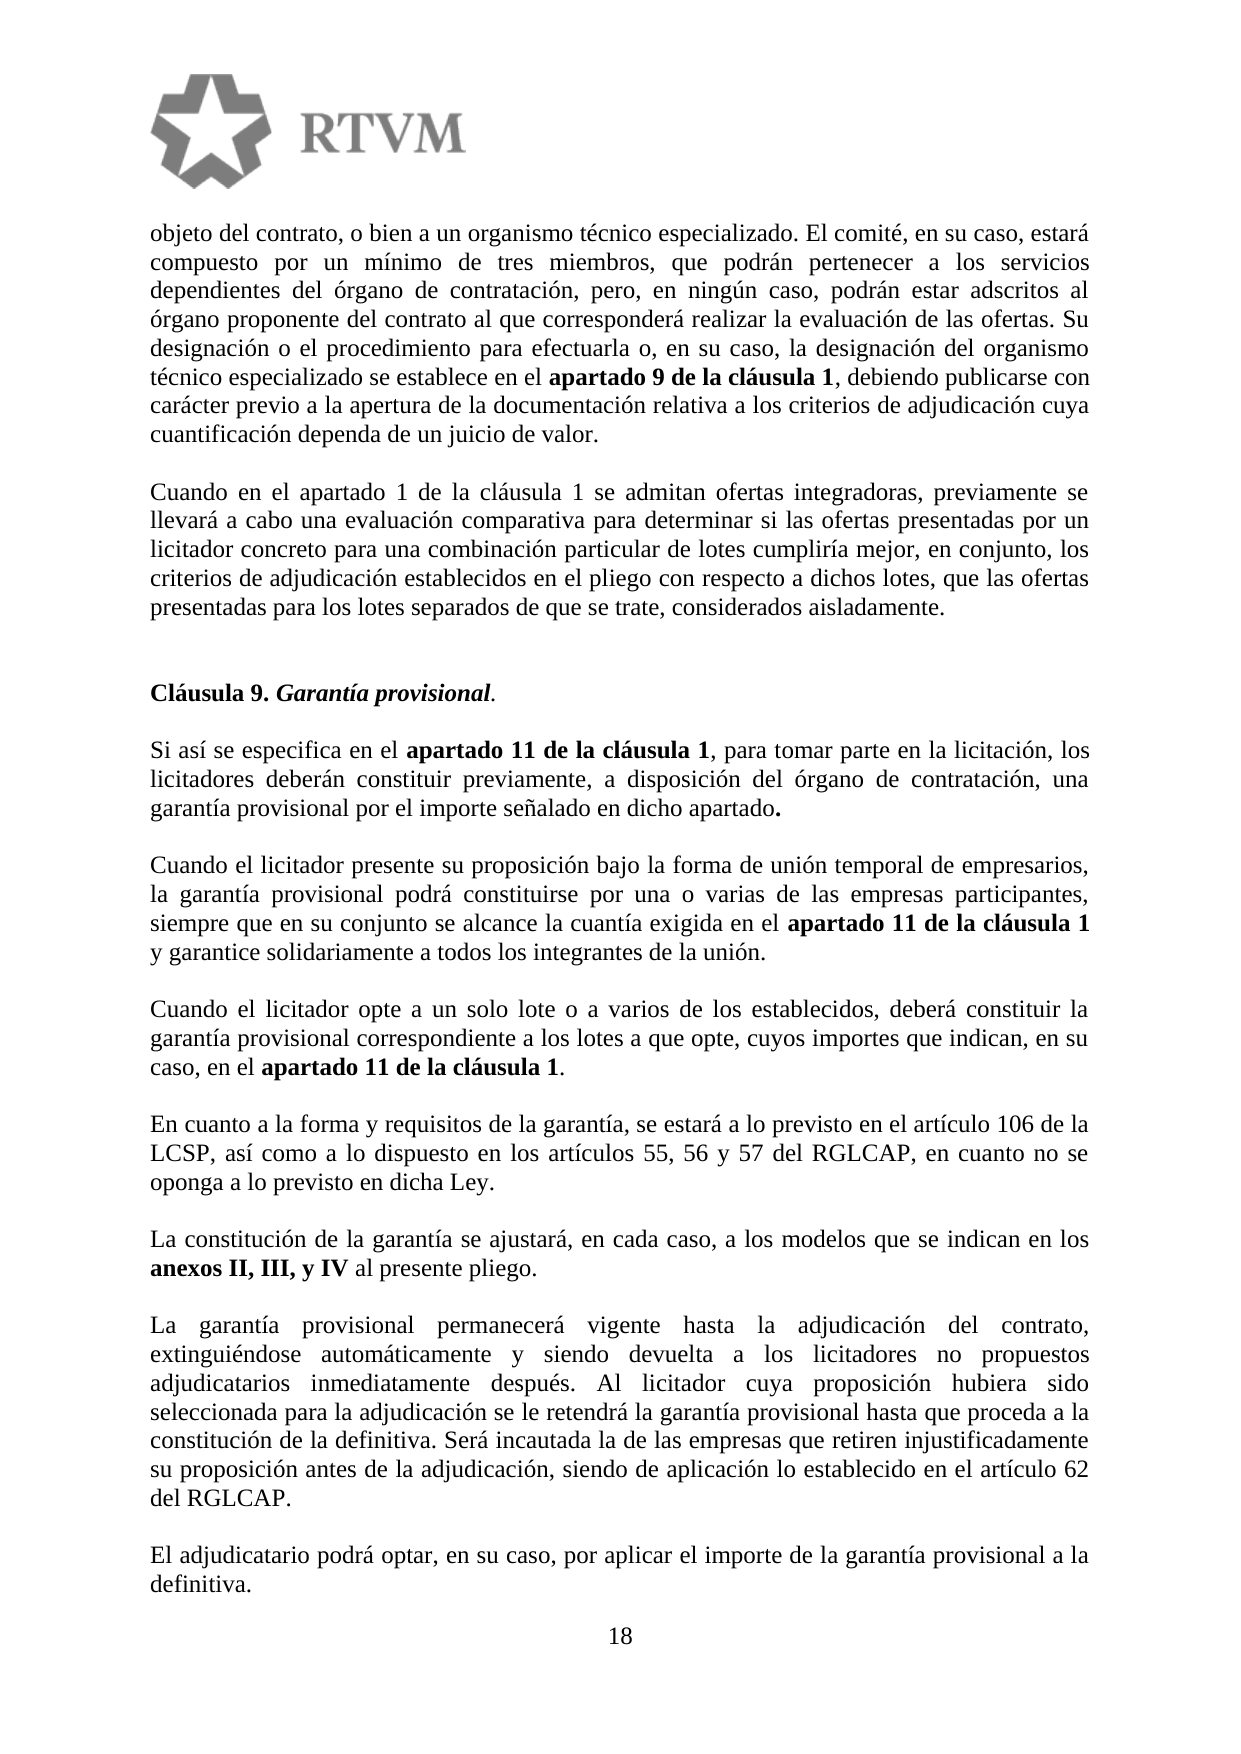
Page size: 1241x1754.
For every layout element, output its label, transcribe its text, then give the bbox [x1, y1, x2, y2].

text La constitución de la garantía se ajustará, en cada caso, a los modelos que se indican en los anexos II, III, y IV al presente pliego. [150, 1224, 1090, 1282]
text Cuando el licitador opte a un solo lote o a varios de los establecidos, deberá constituir la garantía provisional correspondiente a los lotes a que opte, cuyos importes que indican, en su caso, en el apartado 11 de la cláusula 1. [150, 994, 1090, 1080]
text Si así se especifica en el apartado 11 de la cláusula 1, para tomar parte en la licitación, los licitadores deberán constituir previamente, a disposición del órgano de contratación, una garantía provisional por el importe señalado en dicho apartado. [150, 735, 1090, 822]
text El adjudicatario podrá optar, en su caso, por aplicar el importe de la garantía provisional a la definitiva. [150, 1540, 1090, 1598]
text Cuando en el apartado 1 de la cláusula 1 se admitan ofertas integradoras, previamente se llevará a cabo una evaluación comparativa para determinar si las ofertas presentadas por un licitador concreto para una combinación particular de lotes cumpliría mejor, en conjunto, los criterios de adjudicación establecidos en el pliego con respecto a dichos lotes, que las ofertas presentadas para los lotes separados de que se trate, considerados aisladamente. [150, 477, 1090, 620]
text Cláusula 9. Garantía provisional. [150, 678, 1090, 707]
text En cuanto a la forma y requisitos de la garantía, se estará a lo previsto en el artículo 106 de la LCSP, así como a lo dispuesto en los artículos 55, 56 y 57 del RGLCAP, en cuanto no se oponga a lo previsto en dicha Ley. [150, 1109, 1090, 1195]
text Cuando el licitador presente su proposición bajo la forma de unión temporal de empresarios, la garantía provisional podrá constituirse por una o varias de las empresas participantes, siempre que en su conjunto se alcance la cuantía exigida en el apartado 11 de la cláusula 1 y garantice solidariamente a todos los integrantes de la unión. [150, 850, 1090, 965]
text La garantía provisional permanecerá vigente hasta la adjudicación del contrato, extinguiéndose automáticamente y siendo devuelta a los licitadores no propuestos adjudicatarios inmediatamente después. Al licitador cuya proposición hubiera sido seleccionada para la adjudicación se le retendrá la garantía provisional hasta que proceda a la constitución de la definitiva. Será incautada la de las empresas que retiren injustificadamente su proposición antes de la adjudicación, siendo de aplicación lo establecido en el artículo 62 del RGLCAP. [150, 1310, 1090, 1512]
picture [150, 74, 466, 189]
